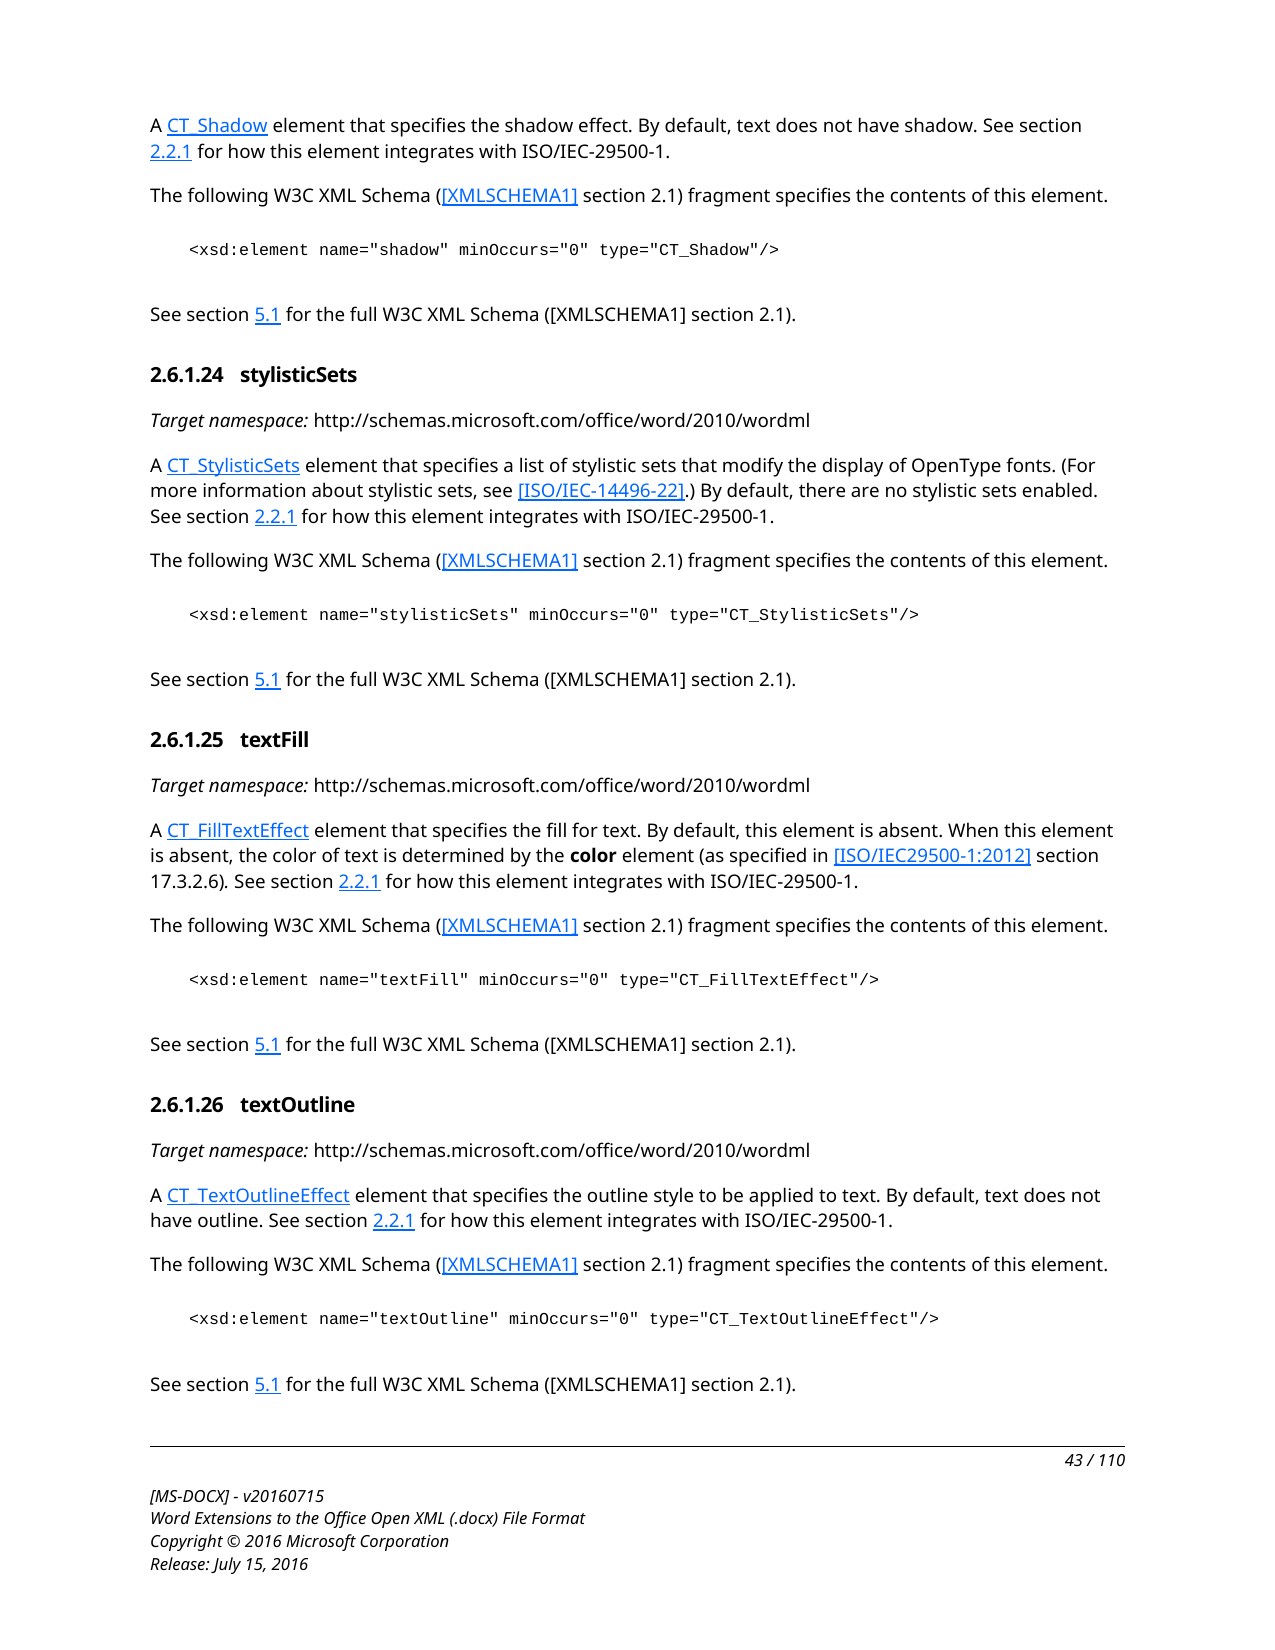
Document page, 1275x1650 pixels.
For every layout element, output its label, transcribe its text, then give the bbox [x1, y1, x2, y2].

text A CT_FillTextEffect element that specifies the fill for text. By default, this element is absent. When this element is absent, the color of text is determined by the color element (as specified in [ISO/IEC29500-1:2012] section 17.3.2.6). See section 2.2.1 for how this element integrates with ISO/IEC-29500-1. [150, 817, 1125, 893]
text <xsd:element name="textFill" minOccurs="0" type="CT_FillTextEffect"/> [175, 963, 1137, 1000]
text Target namespace: http://schemas.microsoft.com/office/word/2010/wordml [150, 1138, 1125, 1163]
text See section 5.1 for the full W3C XML Schema ([XMLSCHEMA1] section 2.1). [150, 1371, 1125, 1397]
text A CT_TextOutlineEffect element that specifies the outline style to be applied to text. By default, text does not have outline. See section 2.2.1 for how this element integrates with ISO/IEC-29500-1. [150, 1182, 1125, 1233]
subtitle stylisticSets [150, 361, 1125, 389]
text See section 5.1 for the full W3C XML Schema ([XMLSCHEMA1] section 2.1). [150, 302, 1125, 327]
text <xsd:element name="shadow" minOccurs="0" type="CT_Shadow"/> [175, 233, 1137, 270]
text Target namespace: http://schemas.microsoft.com/office/word/2010/wordml [150, 408, 1125, 433]
text A CT_StylisticSets element that specifies a list of stylistic sets that modify the display of OpenType fonts. (For more information about stylistic sets, see [ISO/IEC-14496-22].) By default, there are no stylistic sets enabled. See section 2.2.1 for how this element integrates with ISO/IEC-29500-1. [150, 452, 1125, 528]
text The following W3C XML Schema ([XMLSCHEMA1] section 2.1) fragment specifies the contents of this element. [150, 182, 1125, 208]
text The following W3C XML Schema ([XMLSCHEMA1] section 2.1) fragment specifies the contents of this element. [150, 547, 1125, 573]
text A CT_Shadow element that specifies the shadow effect. By default, text does not have shadow. See section 2.2.1 for how this element integrates with ISO/IEC-29500-1. [150, 112, 1125, 163]
text The following W3C XML Schema ([XMLSCHEMA1] section 2.1) fragment specifies the contents of this element. [150, 1252, 1125, 1277]
text Target namespace: http://schemas.microsoft.com/office/word/2010/wordml [150, 773, 1125, 798]
text <xsd:element name="stylisticSets" minOccurs="0" type="CT_StylisticSets"/> [175, 598, 1137, 635]
text See section 5.1 for the full W3C XML Schema ([XMLSCHEMA1] section 2.1). [150, 1032, 1125, 1057]
text See section 5.1 for the full W3C XML Schema ([XMLSCHEMA1] section 2.1). [150, 667, 1125, 692]
subtitle textFill [150, 726, 1125, 754]
text The following W3C XML Schema ([XMLSCHEMA1] section 2.1) fragment specifies the contents of this element. [150, 912, 1125, 938]
subtitle textOutline [150, 1091, 1125, 1119]
text <xsd:element name="textOutline" minOccurs="0" type="CT_TextOutlineEffect"/> [175, 1302, 1137, 1340]
